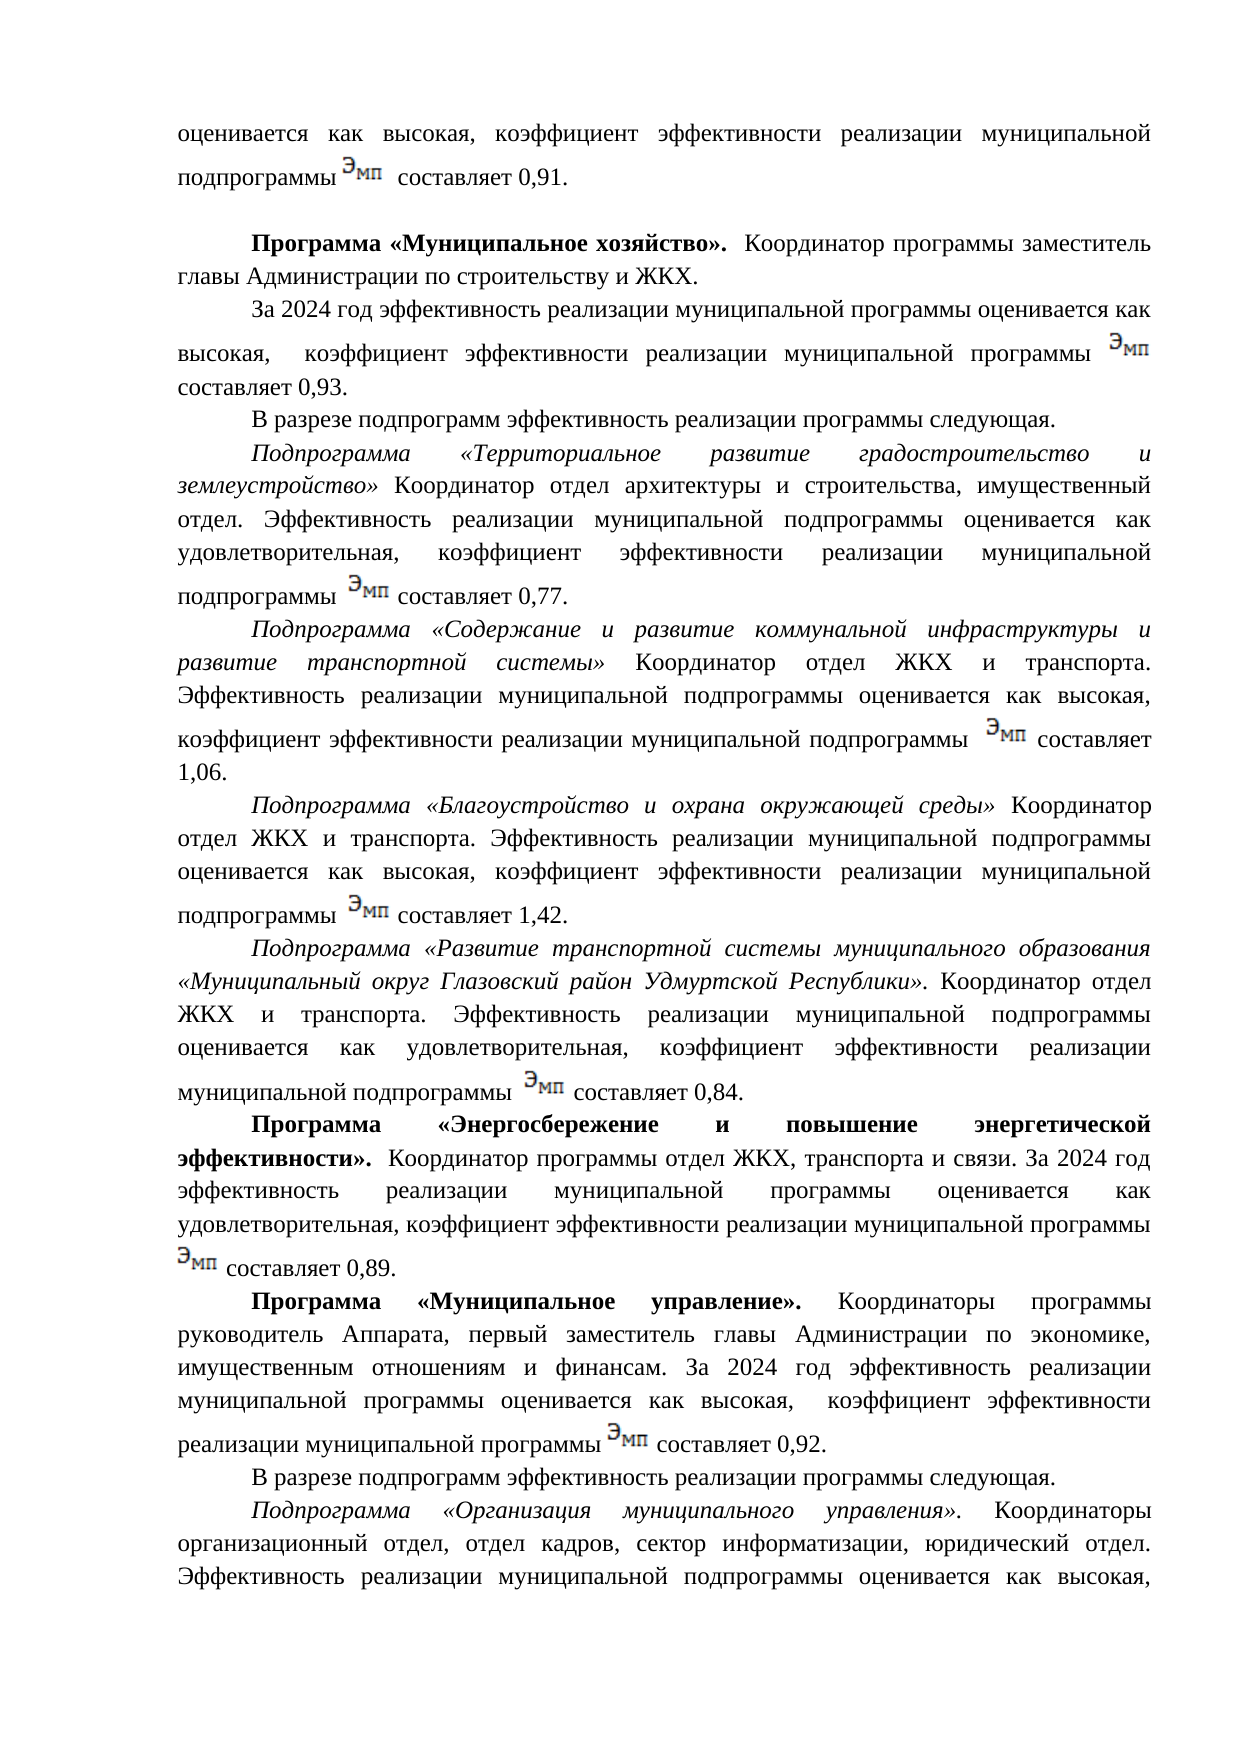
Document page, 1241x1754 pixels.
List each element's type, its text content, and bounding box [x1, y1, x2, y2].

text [177, 1495, 1152, 1590]
text Программа «Муниципальное хозяйство». Координатор программы заместитель главы Администрации по строительству и ЖКХ. [177, 228, 1152, 290]
picture [1109, 327, 1152, 362]
text Подпрограмма «Развитие транспортной системы муниципального образования «Муниципальный округ Глазовский район Удмуртской Республики». Координатор отдел ЖКХ и транспорта. Эффективность реализации муниципальной подпрограммы оценивается как удовлетворительная, коэффициент эффективности реализации муниципальной подпрограммы составляет 0,84. [177, 933, 1152, 1105]
picture [524, 1065, 567, 1100]
text Программа «Энергосбережение и повышение энергетической эффективности». Координатор программы отдел ЖКХ, транспорта и связи. За 2024 год эффективность реализации муниципальной программы оценивается как удовлетворительная, коэффициент эффективности реализации муниципальной программы составляет 0,89. [177, 1109, 1152, 1282]
text За 2024 год эффективность реализации муниципальной программы оценивается как высокая, коэффициент эффективности реализации муниципальной программы составляет 0,93. [177, 294, 1152, 400]
text Подпрограмма «Благоустройство и охрана окружающей среды» Координатор отдел ЖКХ и транспорта. Эффективность реализации муниципальной подпрограммы оценивается как высокая, коэффициент эффективности реализации муниципальной подпрограммы составляет 1,42. [177, 790, 1152, 929]
picture [348, 569, 392, 604]
picture [986, 712, 1029, 748]
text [177, 118, 1152, 191]
picture [342, 151, 385, 186]
picture [607, 1417, 651, 1453]
text Подпрограмма «Территориальное развитие градостроительство и землеустройство» Координатор отдел архитектуры и строительства, имущественный отдел. Эффективность реализации муниципальной подпрограммы оценивается как удовлетворительная, коэффициент эффективности реализации муниципальной подпрограммы составляет 0,77. [177, 438, 1152, 609]
text В разрезе подпрограмм эффективность реализации программы следующая. [177, 1462, 1152, 1491]
text Программа «Муниципальное управление». Координаторы программы руководитель Аппарата, первый заместитель главы Администрации по экономике, имущественным отношениям и финансам. За 2024 год эффективность реализации муниципальной программы оценивается как высокая, коэффициент эффективности реализации муниципальной программы составляет 0,92. [177, 1286, 1152, 1458]
picture [348, 889, 392, 924]
text Подпрограмма «Содержание и развитие коммунальной инфраструктуры и развитие транспортной системы» Координатор отдел ЖКХ и транспорта. Эффективность реализации муниципальной подпрограммы оценивается как высокая, коэффициент эффективности реализации муниципальной подпрограммы составляет 1,06. [177, 614, 1152, 786]
text В разрезе подпрограмм эффективность реализации программы следующая. [177, 404, 1152, 433]
picture [177, 1241, 220, 1276]
